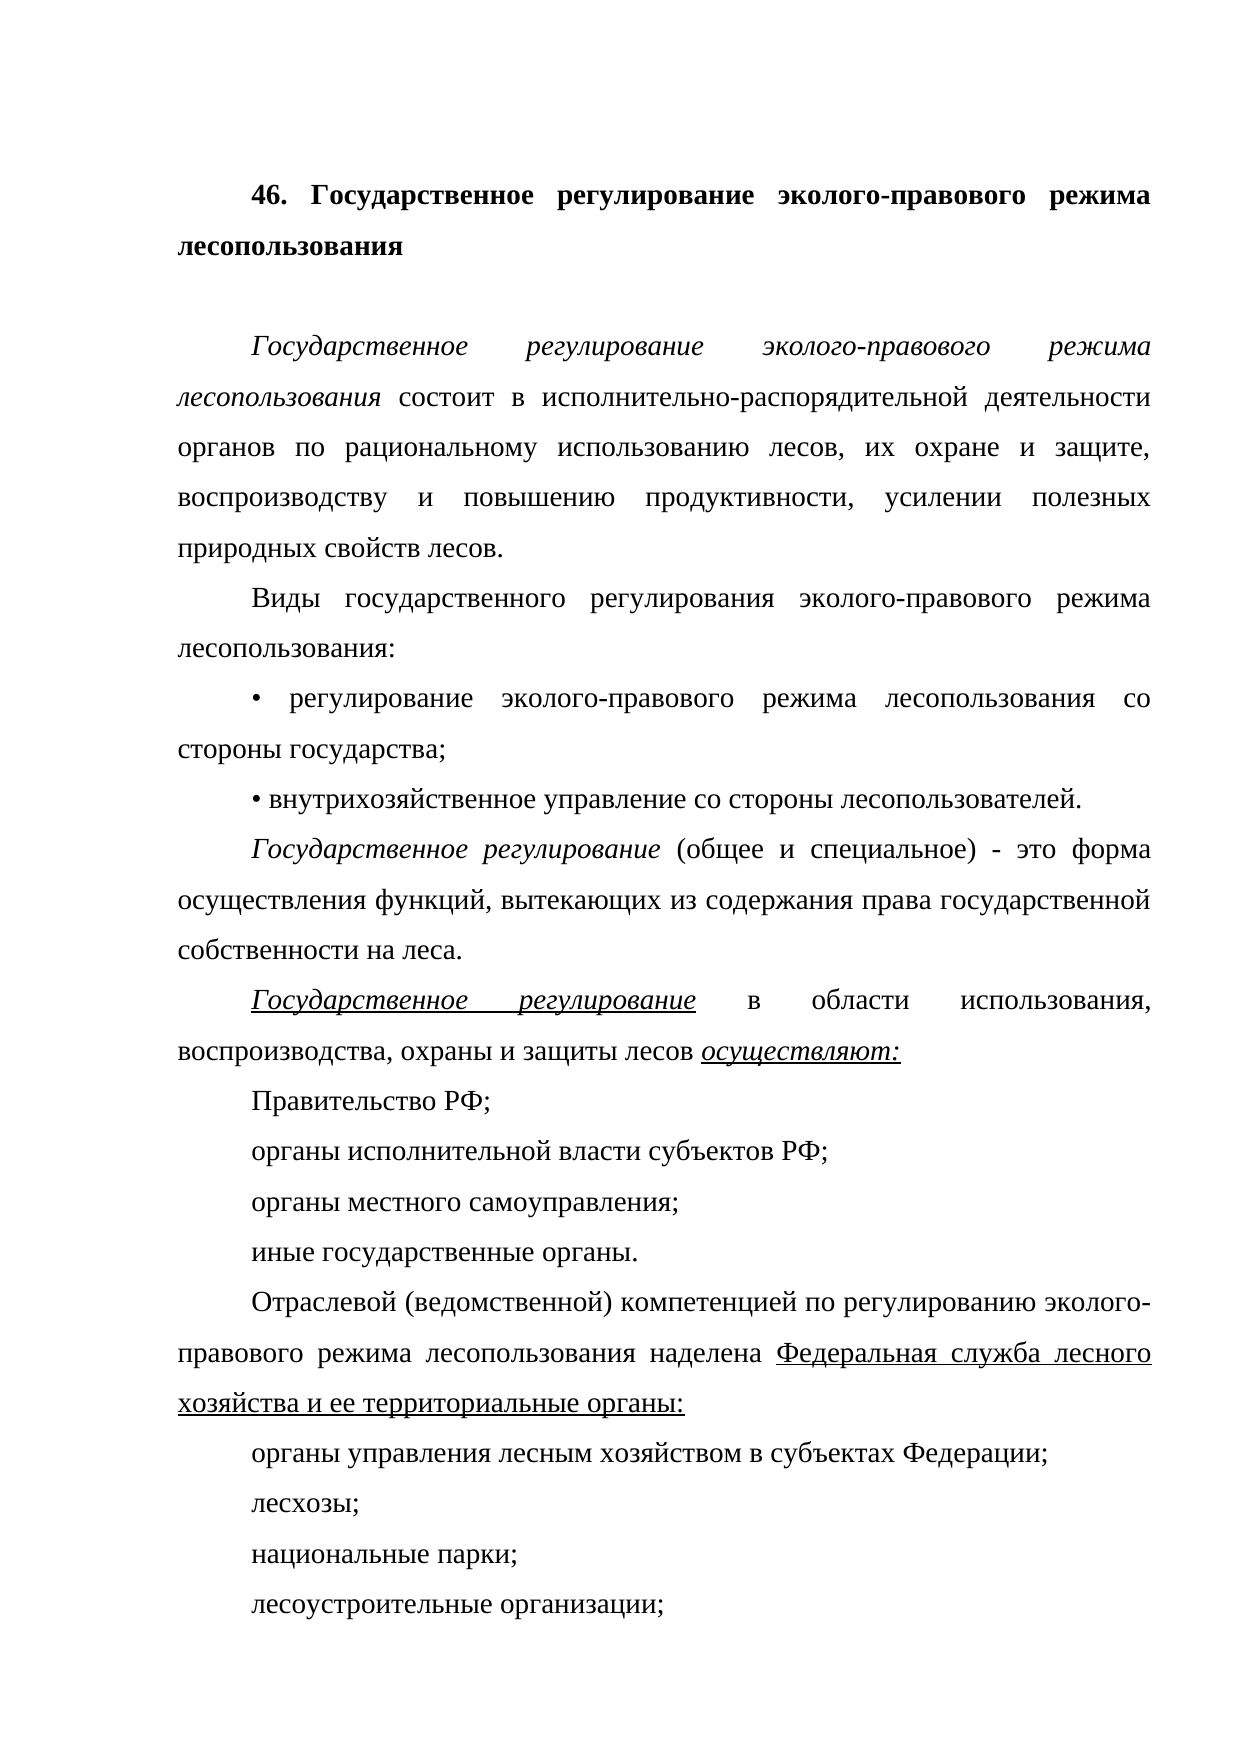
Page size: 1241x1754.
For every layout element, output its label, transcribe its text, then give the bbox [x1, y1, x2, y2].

text Государственное регулирование в области использования, воспроизводства, охраны и защиты лесов осуществляют: [177, 982, 1152, 1066]
text иные государственные органы. [177, 1234, 1152, 1268]
text Государственное регулирование эколого-правового режима лесопользования состоит в исполнительно-распорядительной деятельности органов по рациональному использованию лесов, их охране и защите, воспроизводству и повышению продуктивности, усилении полезных природных свойств лесов. [177, 328, 1152, 563]
text органы управления лесным хозяйством в субъектах Федерации; [177, 1435, 1152, 1469]
text органы местного самоуправления; [177, 1184, 1152, 1217]
text органы исполнительной власти субъектов РФ; [177, 1133, 1152, 1167]
text Государственное регулирование (общее и специальное) - это форма осуществления функций, вытекающих из содержания права государственной собственности на леса. [177, 832, 1152, 966]
text 46. Государственное регулирование эколого-правового режима лесопользования [177, 177, 1152, 261]
text лесхозы; [177, 1486, 1152, 1519]
text национальные парки; [177, 1536, 1152, 1569]
text лесоустроительные организации; [177, 1586, 1152, 1620]
text • регулирование эколого-правового режима лесопользования со стороны государства; [177, 681, 1152, 764]
text • внутрихозяйственное управление со стороны лесопользователей. [177, 781, 1152, 815]
text Виды государственного регулирования эколого-правового режима лесопользования: [177, 580, 1152, 664]
text Правительство РФ; [177, 1083, 1152, 1117]
text Отраслевой (ведомственной) компетенцией по регулированию эколого-правового режима лесопользования наделена Федеральная служба лесного хозяйства и ее территориальные органы: [177, 1284, 1152, 1418]
